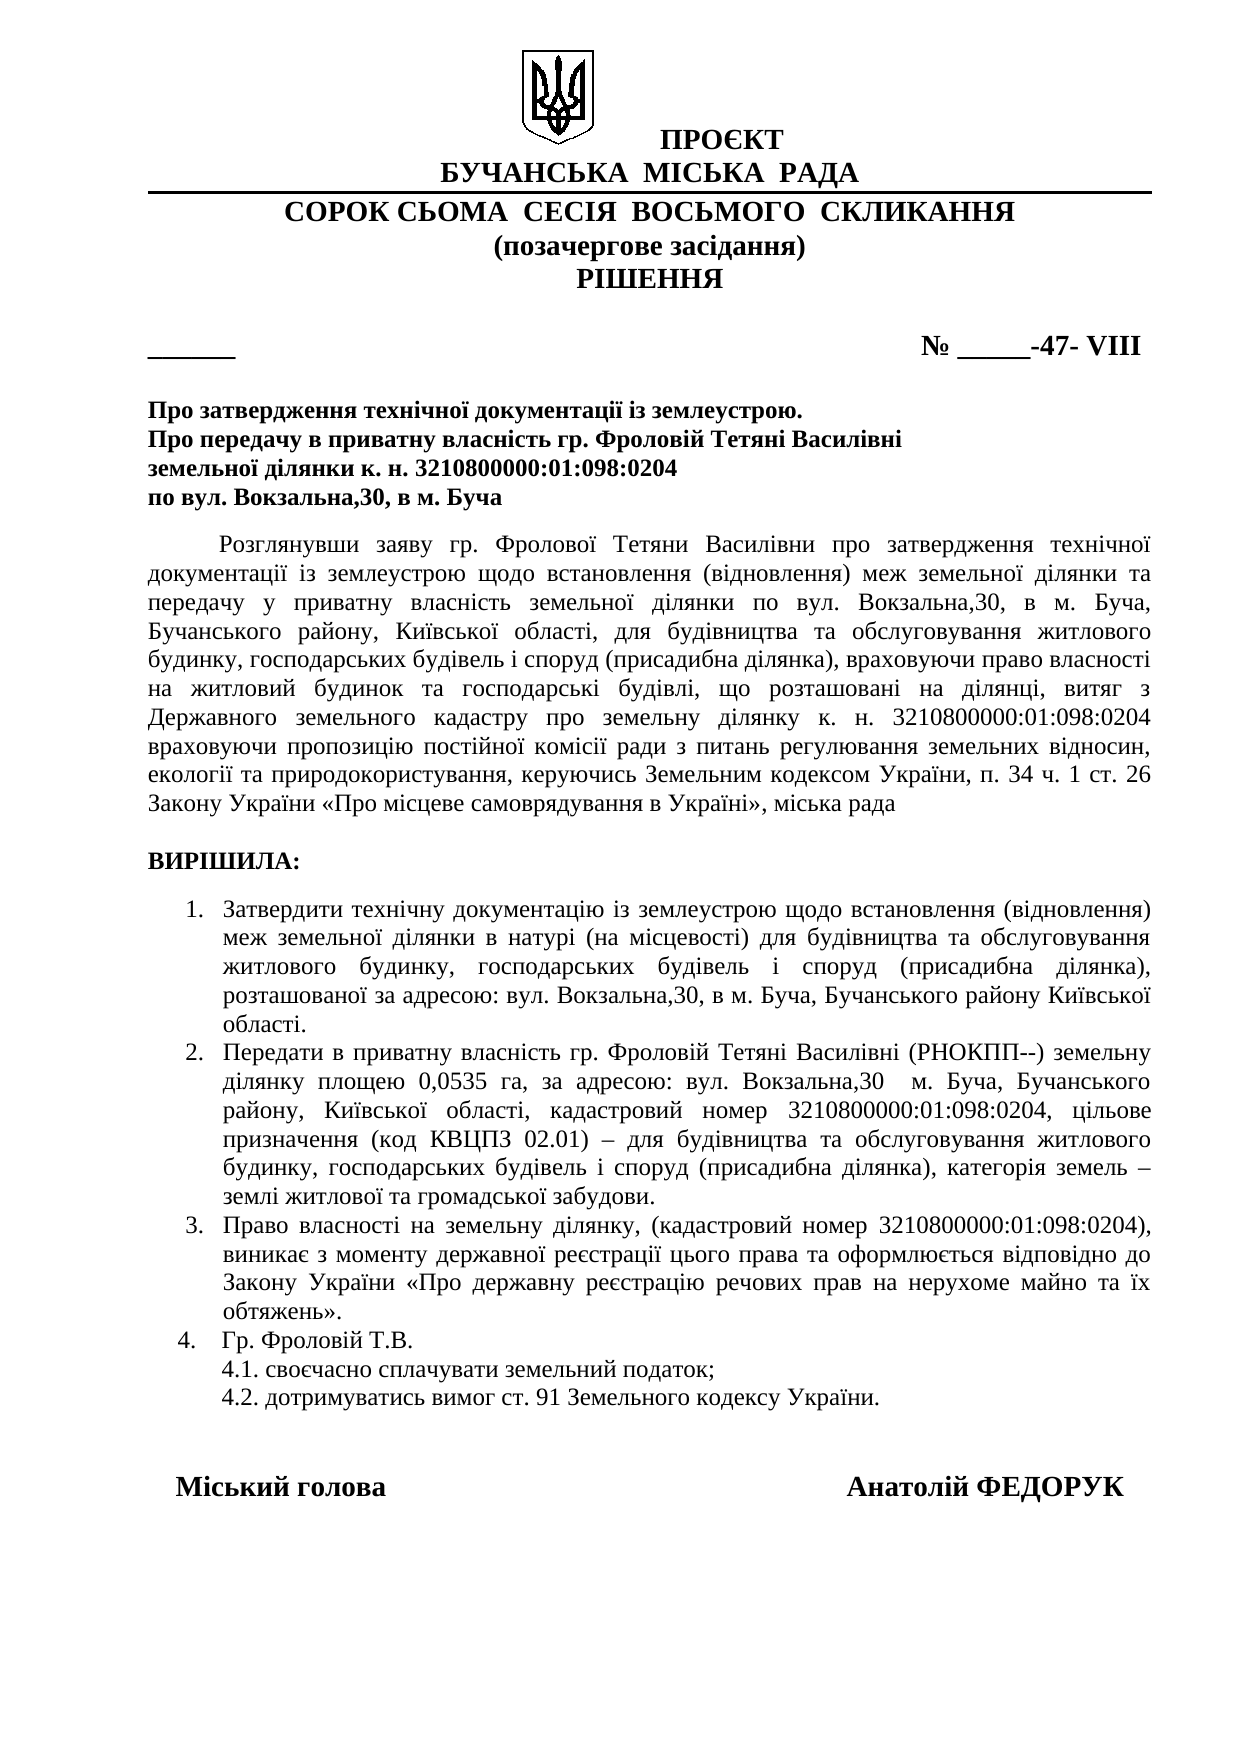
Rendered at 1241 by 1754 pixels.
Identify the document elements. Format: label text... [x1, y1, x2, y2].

text ВИРІШИЛА: [148, 846, 1152, 874]
text Про передачу в приватну власність гр. Фроловій Тетяні Василівні [148, 424, 1152, 453]
text 4.2. дотримуватись вимог ст. 91 Земельного кодексу України. [148, 1382, 1152, 1411]
text Міський голова Анатолій ФЕДОРУК [148, 1469, 1152, 1502]
text земельної ділянки к. н. 3210800000:01:098:0204 [148, 453, 1152, 482]
text Розглянувши заяву гр. Фролової Тетяни Василівни про затвердження технічної документації із землеустрою щодо встановлення (відновлення) меж земельної ділянки та передачу у приватну власність земельної ділянки по вул. Вокзальна,30, в м. Буча, Бучанського району, Київської області, для будівництва та обслуговування житлового будинку, господарських будівель і споруд (присадибна ділянка), враховуючи право власності на житловий будинок та господарські будівлі, що розташовані на ділянці, витяг з Державного земельного кадастру про земельну ділянку к. н. 3210800000:01:098:0204 враховуючи пропозицію постійної комісії ради з питань регулювання земельних відносин, екології та природокористування, керуючись Земельним кодексом України, п. 34 ч. 1 ст. 26 Закону України «Про місцеве самоврядування в Україні», міська рада [148, 529, 1152, 817]
text БУЧАНСЬКА МІСЬКА РАДА [148, 155, 1152, 191]
text ______ № _____-47- VІІІ [148, 328, 1152, 362]
text РІШЕННЯ [148, 261, 1152, 295]
text СОРОК СЬОМА СЕСІЯ ВОСЬМОГО СКЛИКАННЯ [148, 194, 1152, 228]
list Передати в приватну власність гр. Фроловій Тетяні Василівні (РНОКПП--) земельну ділянку площею 0,0535 га, за адресою: вул. Вокзальна,30 м. Буча, Бучанського району, Київської області, кадастровий номер 3210800000:01:098:0204, цільове призначення (код КВЦПЗ 02.01) – для будівництва та обслуговування житлового будинку, господарських будівель і споруд (присадибна ділянка), категорія земель – землі житлової та громадської забудови. [185, 1037, 1152, 1210]
list Затвердити технічну документацію із землеустрою щодо встановлення (відновлення) меж земельної ділянки в натурі (на місцевості) для будівництва та обслуговування житлового будинку, господарських будівель і споруд (присадибна ділянка), розташованої за адресою: вул. Вокзальна,30, в м. Буча, Бучанського району Київської області. [185, 894, 1152, 1037]
text 4. Гр. Фроловій Т.В. [148, 1325, 1152, 1354]
text ПРОЄКТ [148, 44, 1152, 155]
text 4.1. своєчасно сплачувати земельний податок; [148, 1354, 1152, 1382]
list Право власності на земельну ділянку, (кадастровий номер 3210800000:01:098:0204), виникає з моменту державної реєстрації цього права та оформлюється відповідно до Закону України «Про державну реєстрацію речових прав на нерухоме майно та їх обтяжень». [185, 1210, 1152, 1325]
text Про затвердження технічної документації із землеустрою. [148, 395, 1152, 424]
text по вул. Вокзальна,30, в м. Буча [148, 482, 1152, 510]
text (позачергове засідання) [148, 228, 1152, 261]
